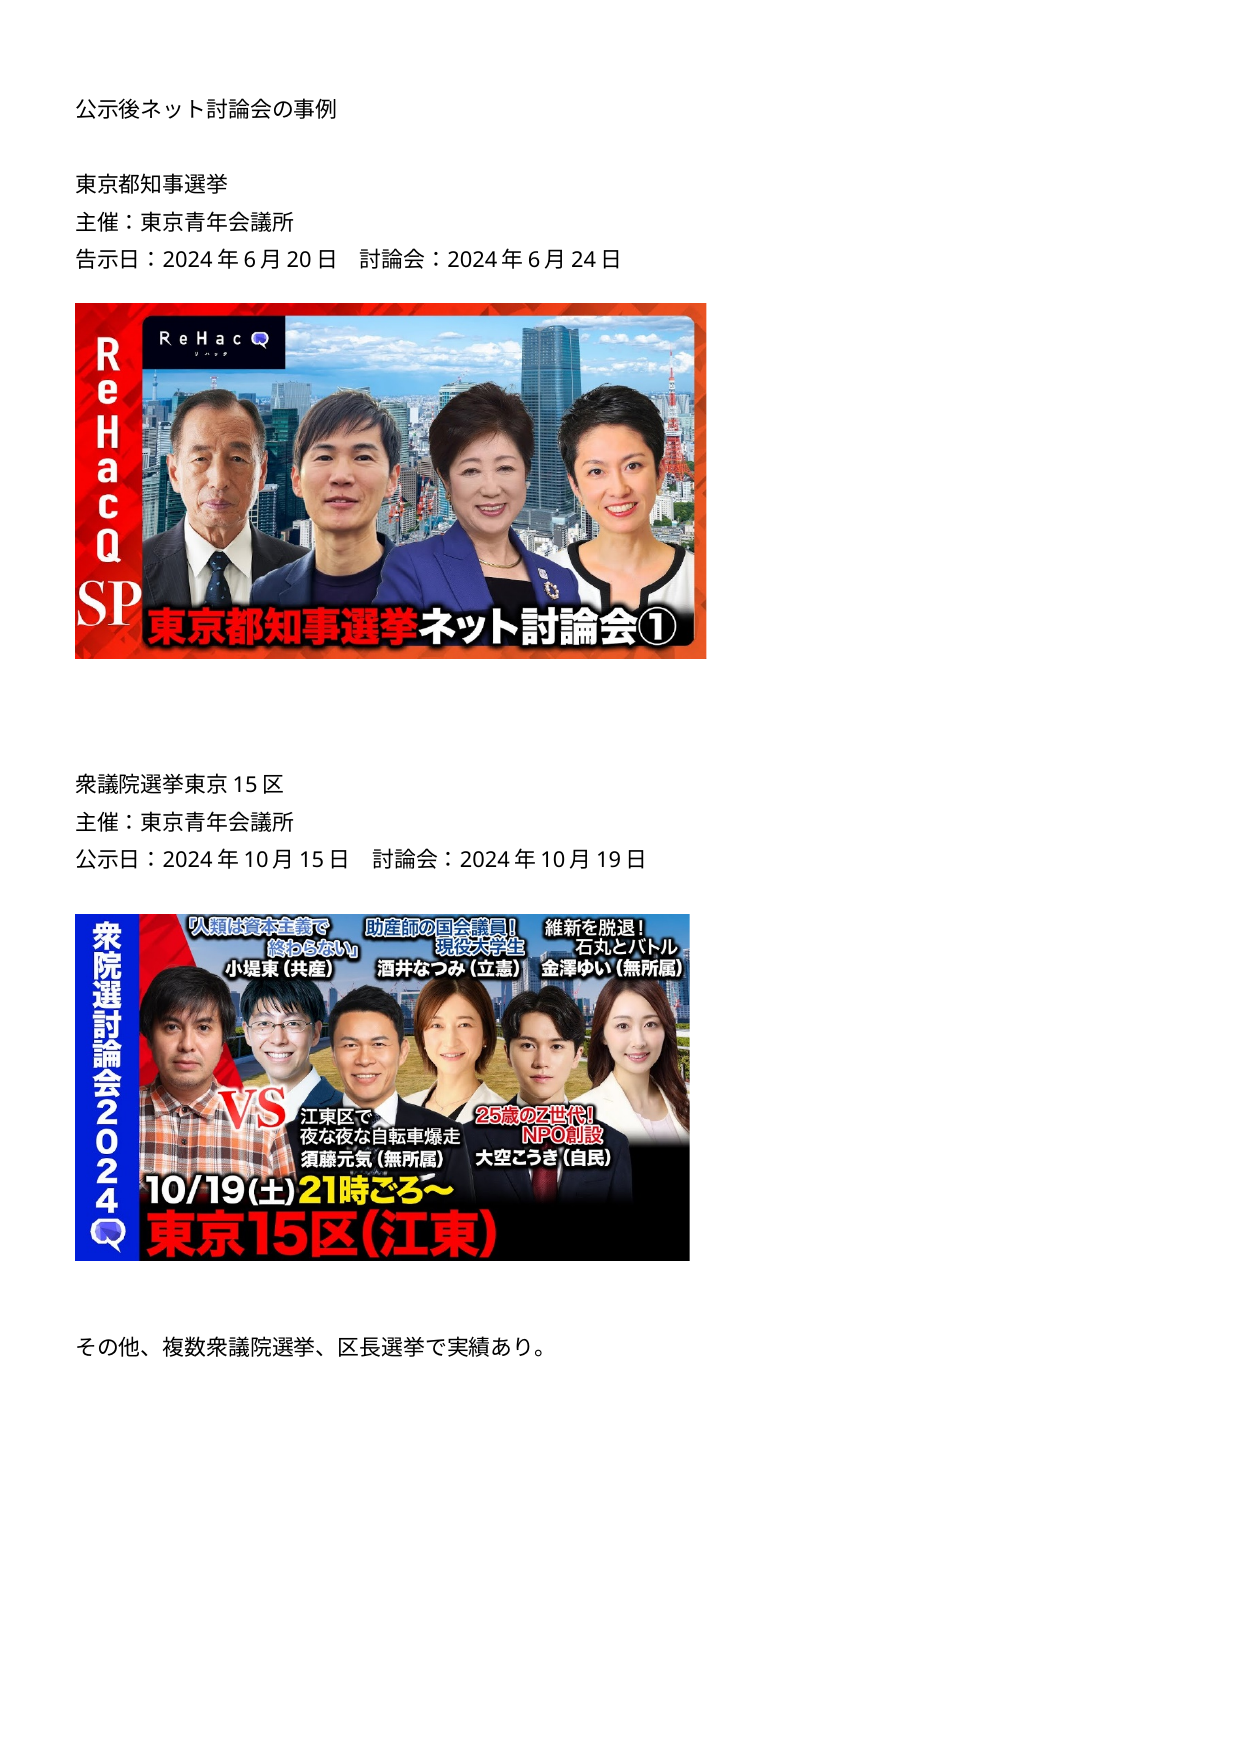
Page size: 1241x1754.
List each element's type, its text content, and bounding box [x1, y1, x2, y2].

text 公示日：2024年10月15日 討論会：2024年10月19日 [75, 839, 1165, 877]
text 告示日：2024年6月20日 討論会：2024年6月24日 [75, 239, 1165, 277]
text 公示後ネット討論会の事例 [75, 89, 1165, 127]
text 主催：東京青年会議所 [75, 202, 1165, 239]
picture [75, 303, 707, 659]
text 衆議院選挙東京15区 [75, 764, 1165, 802]
text その他、複数衆議院選挙、区長選挙で実績あり。 [75, 1327, 1165, 1364]
text 主催：東京青年会議所 [75, 802, 1165, 839]
picture [75, 914, 690, 1261]
text 東京都知事選挙 [75, 164, 1165, 202]
